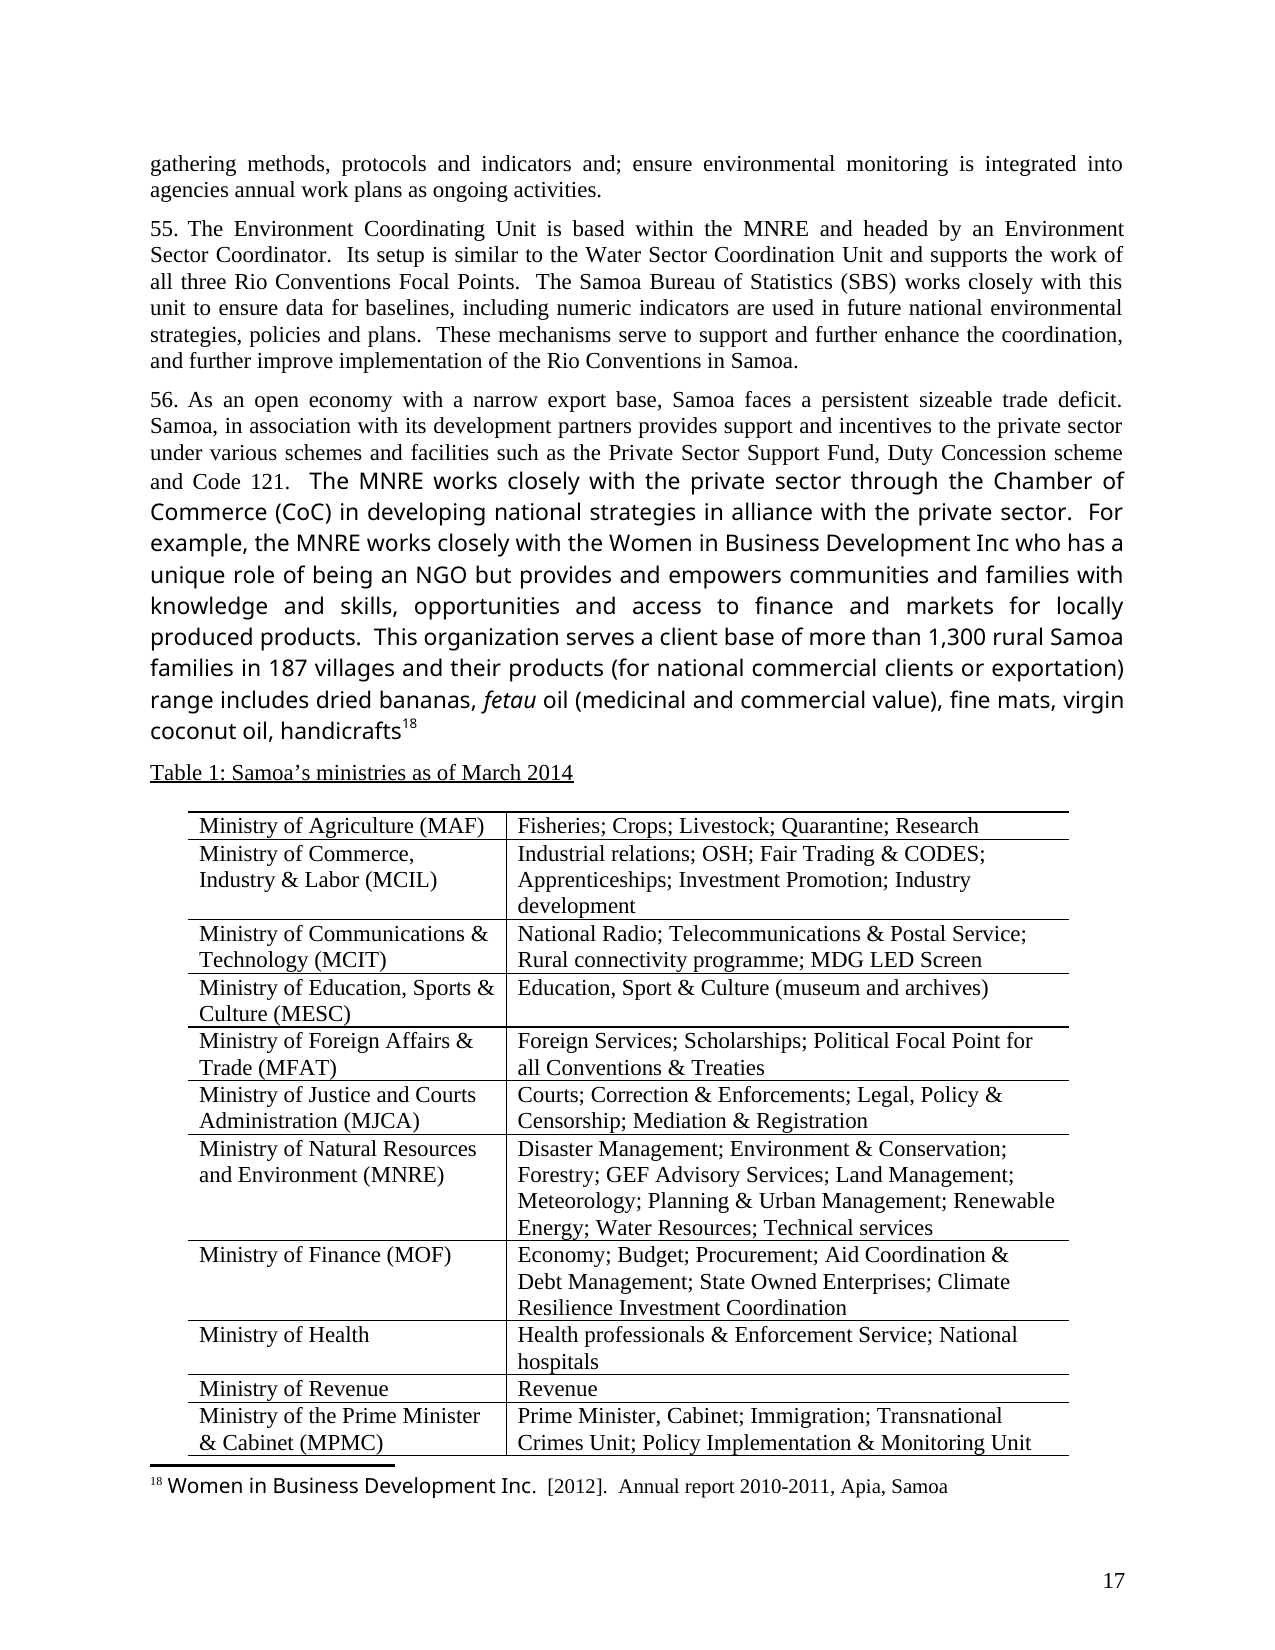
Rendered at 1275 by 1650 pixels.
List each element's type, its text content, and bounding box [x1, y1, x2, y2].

table_cell Ministry of Health [188, 1321, 506, 1374]
table_cell Industrial relations; OSH; Fair Trading & CODES; Apprenticeships; Investment Promotion; Industry development [507, 840, 1069, 919]
table_cell Ministry of Foreign Affairs & Trade (MFAT) [188, 1028, 506, 1080]
table_cell Courts; Correction & Enforcements; Legal, Policy & Censorship; Mediation & Registration [507, 1081, 1069, 1134]
table_cell Ministry of Natural Resources and Environment (MNRE) [188, 1135, 506, 1240]
table_cell Revenue [507, 1375, 1069, 1402]
table_header Ministry of Agriculture (MAF) [188, 813, 506, 839]
table_cell Ministry of the Prime Minister & Cabinet (MPMC) [188, 1403, 506, 1455]
list As an open economy with a narrow export base, Samoa faces a persistent sizeable trade deficit. Samoa, in association with its development partners provides support and incentives to the private sector under various schemes and facilities such as the Private Sector Support Fund, Duty Concession scheme and Code 121. The MNRE works closely with the private sector through the Chamber of Commerce (CoC) in developing national strategies in alliance with the private sector. For example, the MNRE works closely with the Women in Business Development Inc who has a unique role of being an NGO but provides and empowers communities and families with knowledge and skills, opportunities and access to finance and markets for locally produced products. This organization serves a client base of more than 1,300 rural Samoa families in 187 villages and their products (for national commercial clients or exportation) range includes dried bananas, fetau oil (medicinal and commercial value), fine mats, virgin coconut oil, handicrafts [150, 386, 1125, 746]
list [150, 150, 1125, 203]
table_cell Economy; Budget; Procurement; Aid Coordination & Debt Management; State Owned Enterprises; Climate Resilience Investment Coordination [507, 1241, 1069, 1320]
table_cell Ministry of Justice and Courts Administration (MJCA) [188, 1081, 506, 1134]
table_cell Foreign Services; Scholarships; Political Focal Point for all Conventions & Treaties [507, 1028, 1069, 1080]
table_cell Ministry of Commerce, Industry & Labor (MCIL) [188, 840, 506, 919]
table_cell Prime Minister, Cabinet; Immigration; Transnational Crimes Unit; Policy Implementation & Monitoring Unit [507, 1403, 1069, 1455]
table_cell Ministry of Education, Sports & Culture (MESC) [188, 974, 506, 1026]
table_cell National Radio; Telecommunications & Postal Service; Rural connectivity programme; MDG LED Screen [507, 920, 1069, 973]
table_cell Health professionals & Enforcement Service; National hospitals [507, 1321, 1069, 1374]
table_cell Disaster Management; Environment & Conservation; Forestry; GEF Advisory Services; Land Management; Meteorology; Planning & Urban Management; Renewable Energy; Water Resources; Technical services [507, 1135, 1069, 1240]
text Table 1: Samoa’s ministries as of March 2014 [150, 759, 1125, 785]
list The Environment Coordinating Unit is based within the MNRE and headed by an Environment Sector Coordinator. Its setup is similar to the Water Sector Coordination Unit and supports the work of all three Rio Conventions Focal Points. The Samoa Bureau of Statistics (SBS) works closely with this unit to ensure data for baselines, including numeric indicators are used in future national environmental strategies, policies and plans. These mechanisms serve to support and further enhance the coordination, and further improve implementation of the Rio Conventions in Samoa. [150, 215, 1125, 373]
table_header Fisheries; Crops; Livestock; Quarantine; Research [507, 813, 1069, 839]
table_cell Ministry of Revenue [188, 1375, 506, 1402]
table_cell Ministry of Communications & Technology (MCIT) [188, 920, 506, 973]
table_cell Ministry of Finance (MOF) [188, 1241, 506, 1320]
table_cell Education, Sport & Culture (museum and archives) [507, 974, 1069, 1026]
